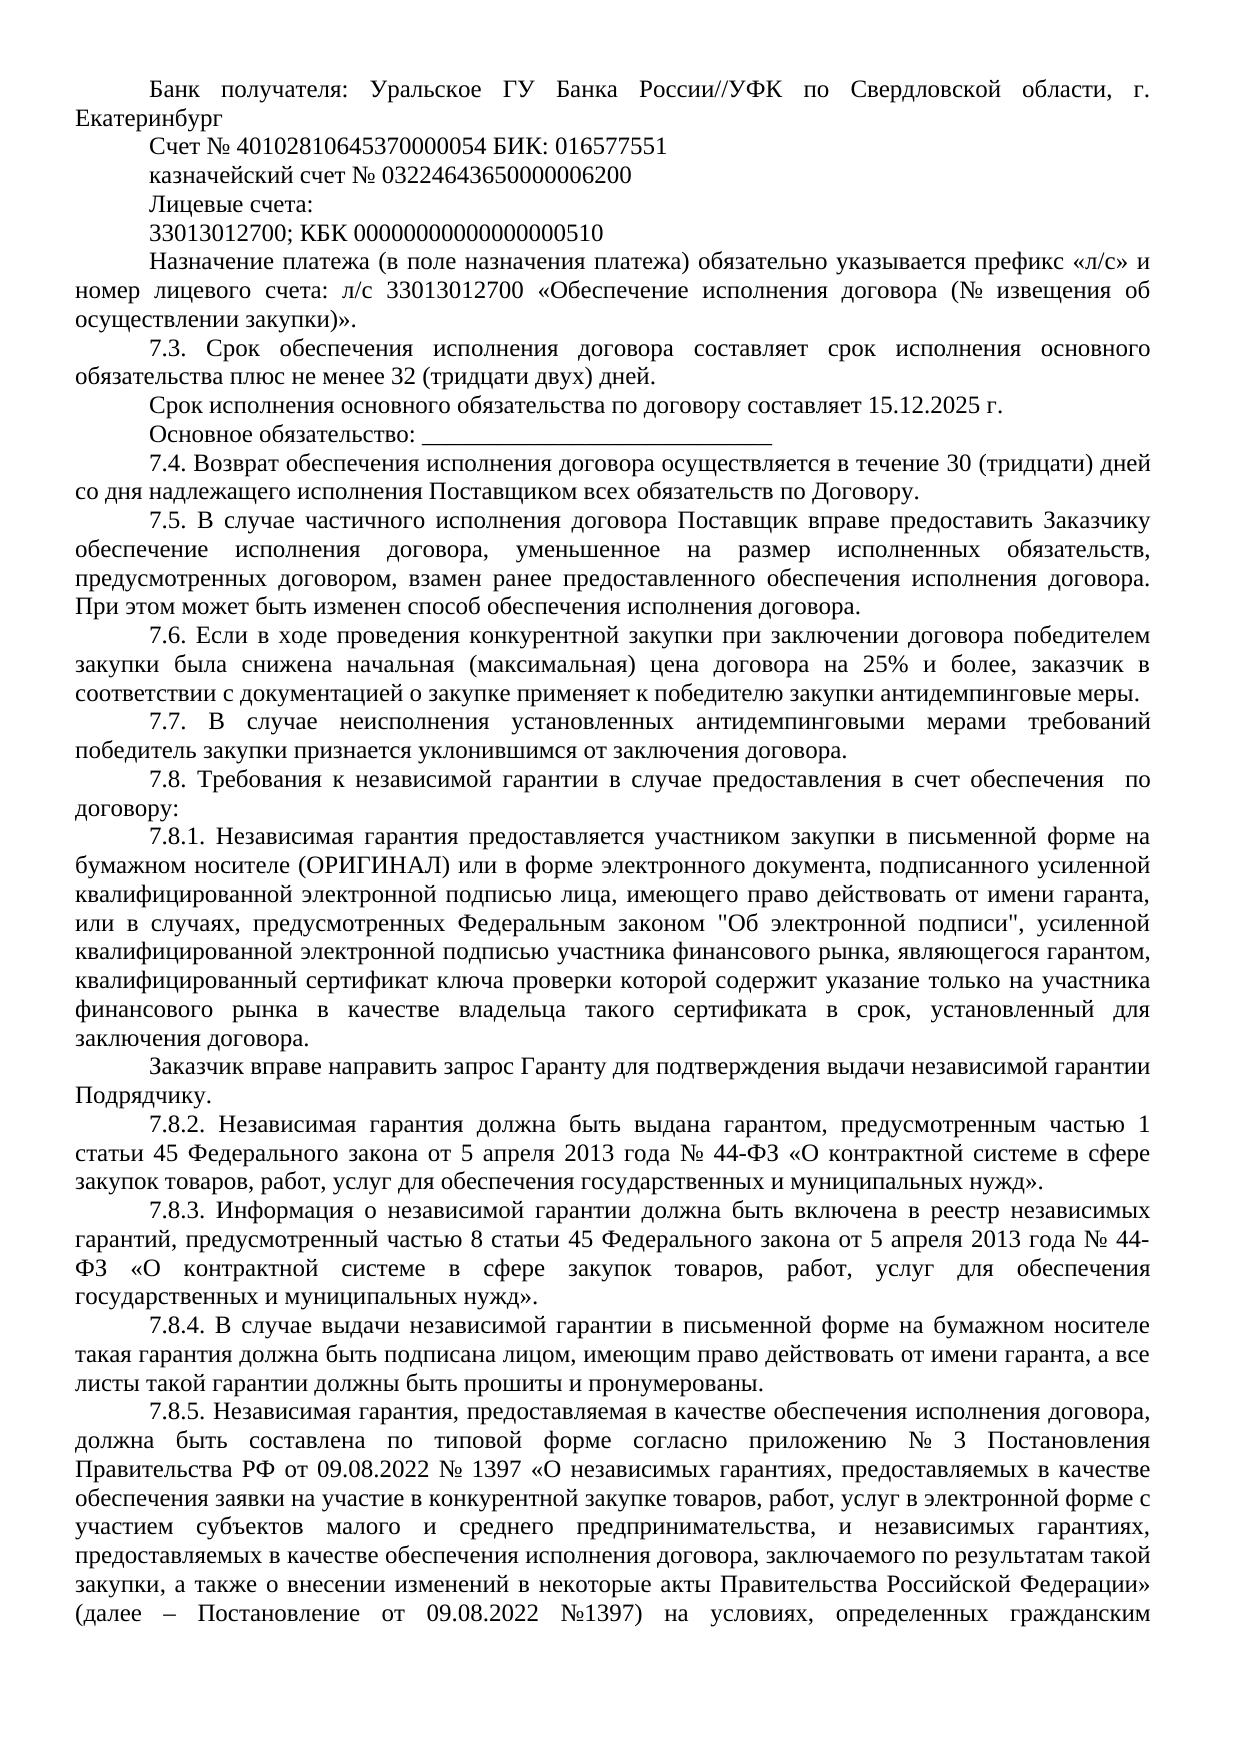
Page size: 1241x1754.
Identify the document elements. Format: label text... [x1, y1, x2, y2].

text Заказчик вправе направить запрос Гаранту для подтверждения выдачи независимой гарантии Подрядчику. [75, 1051, 1152, 1109]
text 33013012700; КБК 00000000000000000510 [75, 218, 1152, 246]
text 7.7. В случае неисполнения установленных антидемпинговыми мерами требований победитель закупки признается уклонившимся от заключения договора. [75, 706, 1152, 764]
text Срок исполнения основного обязательства по договору составляет 15.12.2025 г. [75, 390, 1152, 419]
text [75, 1396, 1152, 1626]
text Назначение платежа (в поле назначения платежа) обязательно указывается префикс «л/с» и номер лицевого счета: л/с 33013012700 «Обеспечение исполнения договора (№ извещения об осуществлении закупки)». [75, 246, 1152, 333]
text казначейский счет № 03224643650000006200 [75, 160, 1152, 189]
text 7.5. В случае частичного исполнения договора Поставщик вправе предоставить Заказчику обеспечение исполнения договора, уменьшенное на размер исполненных обязательств, предусмотренных договором, взамен ранее предоставленного обеспечения исполнения договора. При этом может быть изменен способ обеспечения исполнения договора. [75, 505, 1152, 620]
text Основное обязательство: ____________________________ [75, 419, 1152, 448]
text 7.3. Срок обеспечения исполнения договора составляет срок исполнения основного обязательства плюс не менее 32 (тридцати двух) дней. [75, 333, 1152, 390]
text 7.8.4. В случае выдачи независимой гарантии в письменной форме на бумажном носителе такая гарантия должна быть подписана лицом, имеющим право действовать от имени гаранта, а все листы такой гарантии должны быть прошиты и пронумерованы. [75, 1310, 1152, 1396]
text 7.8. Требования к независимой гарантии в случае предоставления в счет обеспечения по договору: [75, 764, 1152, 821]
text Лицевые счета: [75, 189, 1152, 218]
text 7.8.1. Независимая гарантия предоставляется участником закупки в письменной форме на бумажном носителе (ОРИГИНАЛ) или в форме электронного документа, подписанного усиленной квалифицированной электронной подписью лица, имеющего право действовать от имени гаранта, или в случаях, предусмотренных Федеральным законом "Об электронной подписи", усиленной квалифицированной электронной подписью участника финансового рынка, являющегося гарантом, квалифицированный сертификат ключа проверки которой содержит указание только на участника финансового рынка в качестве владельца такого сертификата в срок, установленный для заключения договора. [75, 821, 1152, 1051]
text 7.6. Если в ходе проведения конкурентной закупки при заключении договора победителем закупки была снижена начальная (максимальная) цена договора на 25% и более, заказчик в соответствии с документацией о закупке применяет к победителю закупки антидемпинговые меры. [75, 620, 1152, 706]
text Cчет № 40102810645370000054 БИК: 016577551 [75, 131, 1152, 160]
text 7.8.3. Информация о независимой гарантии должна быть включена в реестр независимых гарантий, предусмотренный частью 8 статьи 45 Федерального закона от 5 апреля 2013 года № 44-ФЗ «О контрактной системе в сфере закупок товаров, работ, услуг для обеспечения государственных и муниципальных нужд». [75, 1195, 1152, 1310]
text 7.8.2. Независимая гарантия должна быть выдана гарантом, предусмотренным частью 1 статьи 45 Федерального закона от 5 апреля 2013 года № 44-ФЗ «О контрактной системе в сфере закупок товаров, работ, услуг для обеспечения государственных и муниципальных нужд». [75, 1109, 1152, 1195]
text 7.4. Возврат обеспечения исполнения договора осуществляется в течение 30 (тридцати) дней со дня надлежащего исполнения Поставщиком всех обязательств по Договору. [75, 448, 1152, 505]
text Банк получателя: Уральское ГУ Банка России//УФК по Свердловской области, г. Екатеринбург [75, 74, 1152, 131]
